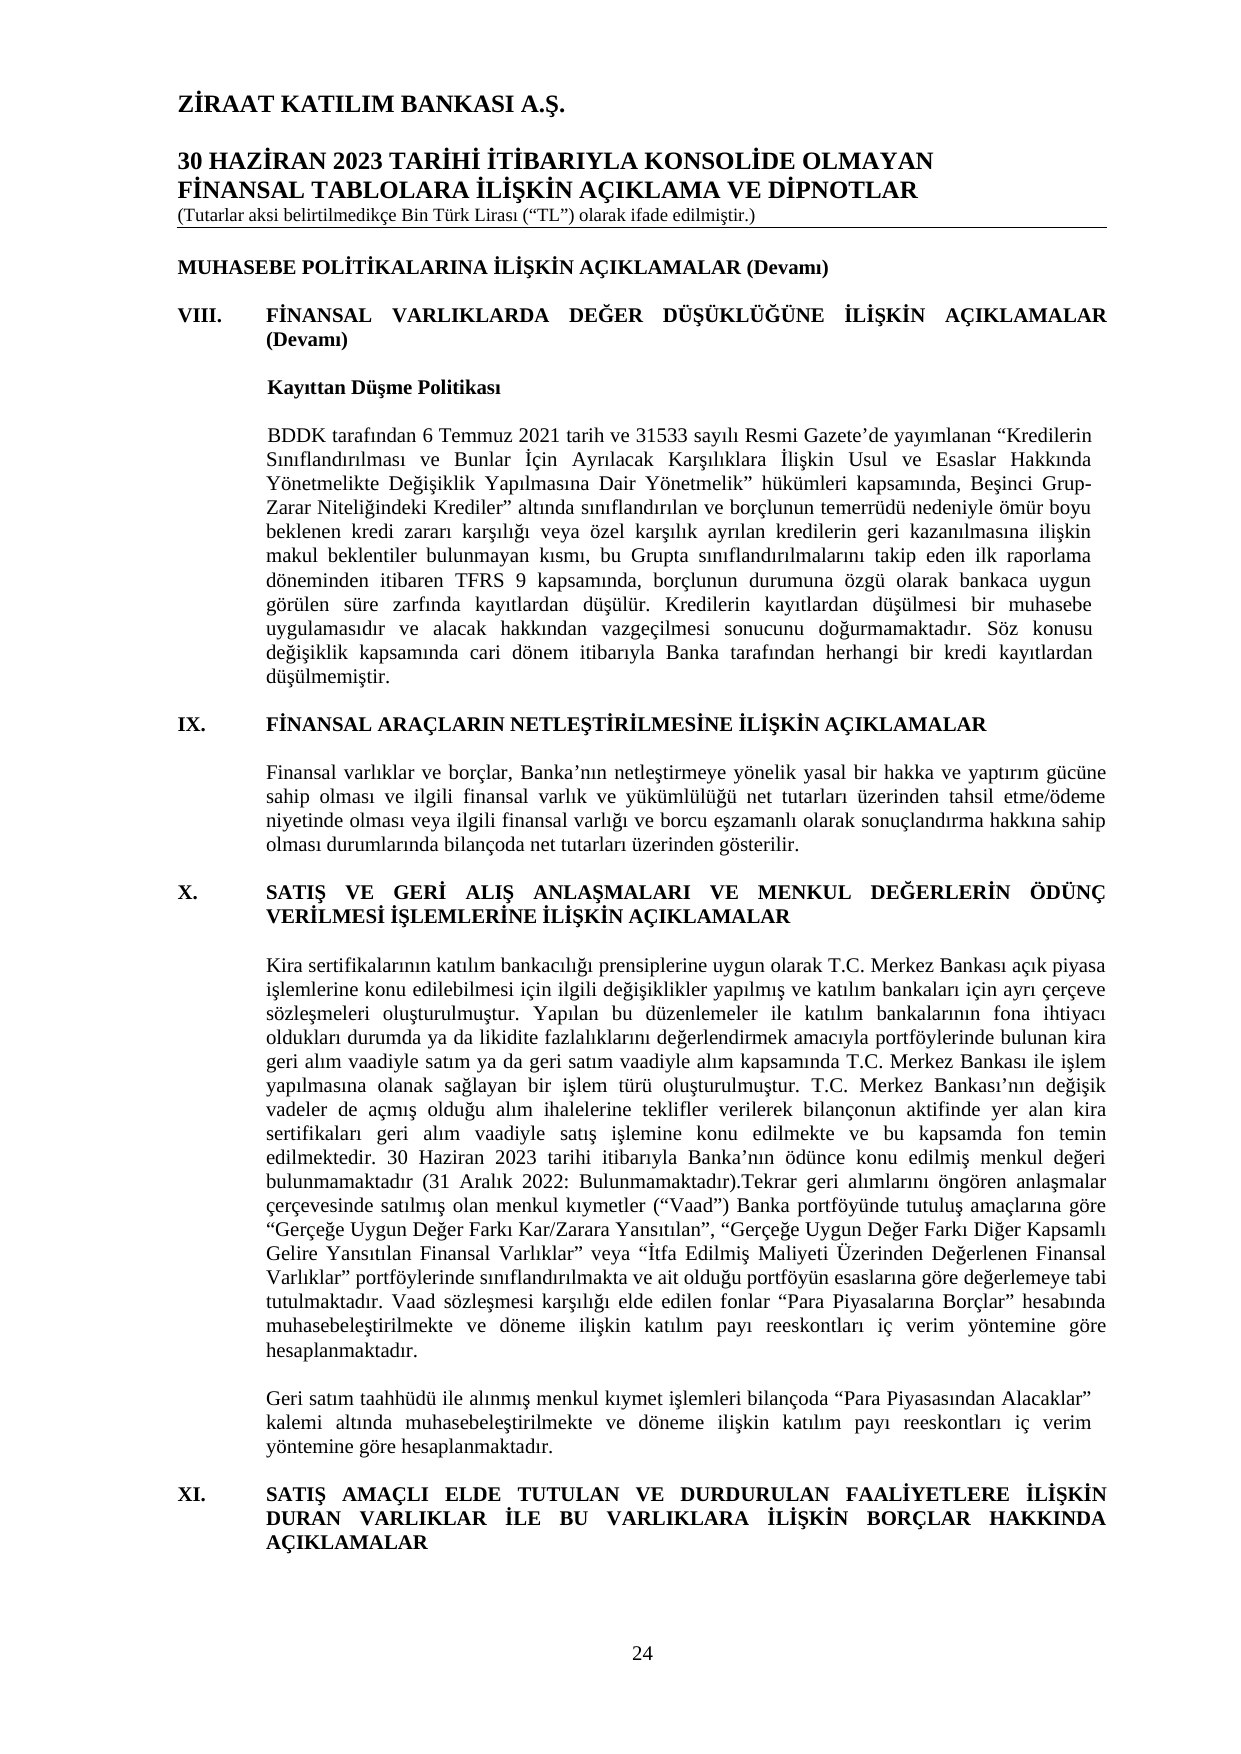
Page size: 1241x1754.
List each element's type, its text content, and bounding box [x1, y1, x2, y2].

text X. SATIŞ VE GERİ ALIŞ ANLAŞMALARI VE MENKUL DEĞERLERİN ÖDÜNÇ VERİLMESİ İŞLEMLERİNE İLİŞKİN AÇIKLAMALAR [177, 880, 1107, 928]
text Kayıttan Düşme Politikası [266, 375, 1093, 399]
list FİNANSAL VARLIKLARDA DEĞER DÜŞÜKLÜĞÜNE İLİŞKİN AÇIKLAMALAR (Devamı) [177, 303, 1107, 351]
text MUHASEBE POLİTİKALARINA İLİŞKİN AÇIKLAMALAR (Devamı) [177, 255, 1107, 279]
text Finansal varlıklar ve borçlar, Banka’nın netleştirmeye yönelik yasal bir hakka ve yaptırım gücüne sahip olması ve ilgili finansal varlık ve yükümlülüğü net tutarları üzerinden tahsil etme/ödeme niyetinde olması veya ilgili finansal varlığı ve borcu eşzamanlı olarak sonuçlandırma hakkına sahip olması durumlarında bilançoda net tutarları üzerinden gösterilir. [266, 760, 1107, 856]
text BDDK tarafından 6 Temmuz 2021 tarih ve 31533 sayılı Resmi Gazete’de yayımlanan “Kredilerin Sınıflandırılması ve Bunlar İçin Ayrılacak Karşılıklara İlişkin Usul ve Esaslar Hakkında Yönetmelikte Değişiklik Yapılmasına Dair Yönetmelik” hükümleri kapsamında, Beşinci Grup-Zarar Niteliğindeki Krediler” altında sınıflandırılan ve borçlunun temerrüdü nedeniyle ömür boyu beklenen kredi zararı karşılığı veya özel karşılık ayrılan kredilerin geri kazanılmasına ilişkin makul beklentiler bulunmayan kısmı, bu Grupta sınıflandırılmalarını takip eden ilk raporlama döneminden itibaren TFRS 9 kapsamında, borçlunun durumuna özgü olarak bankaca uygun görülen süre zarfında kayıtlardan düşülür. Kredilerin kayıtlardan düşülmesi bir muhasebe uygulamasıdır ve alacak hakkından vazgeçilmesi sonucunu doğurmamaktadır. Söz konusu değişiklik kapsamında cari dönem itibarıyla Banka tarafından herhangi bir kredi kayıtlardan düşülmemiştir. [266, 423, 1093, 688]
text Geri satım taahhüdü ile alınmış menkul kıymet işlemleri bilançoda “Para Piyasasından Alacaklar” kalemi altında muhasebeleştirilmekte ve döneme ilişkin katılım payı reeskontları iç verim yöntemine göre hesaplanmaktadır. [266, 1386, 1093, 1458]
text IX. FİNANSAL ARAÇLARIN NETLEŞTİRİLMESİNE İLİŞKİN AÇIKLAMALAR [177, 712, 1107, 736]
text XI. SATIŞ AMAÇLI ELDE TUTULAN VE DURDURULAN FAALİYETLERE İLİŞKİN DURAN VARLIKLAR İLE BU VARLIKLARA İLİŞKİN BORÇLAR HAKKINDA AÇIKLAMALAR [177, 1482, 1107, 1554]
text Kira sertifikalarının katılım bankacılığı prensiplerine uygun olarak T.C. Merkez Bankası açık piyasa işlemlerine konu edilebilmesi için ilgili değişiklikler yapılmış ve katılım bankaları için ayrı çerçeve sözleşmeleri oluşturulmuştur. Yapılan bu düzenlemeler ile katılım bankalarının fona ihtiyacı oldukları durumda ya da likidite fazlalıklarını değerlendirmek amacıyla portföylerinde bulunan kira geri alım vaadiyle satım ya da geri satım vaadiyle alım kapsamında T.C. Merkez Bankası ile işlem yapılmasına olanak sağlayan bir işlem türü oluşturulmuştur. T.C. Merkez Bankası’nın değişik vadeler de açmış olduğu alım ihalelerine teklifler verilerek bilançonun aktifinde yer alan kira sertifikaları geri alım vaadiyle satış işlemine konu edilmekte ve bu kapsamda fon temin edilmektedir. 30 Haziran 2023 tarihi itibarıyla Banka’nın ödünce konu edilmiş menkul değeri bulunmamaktadır (31 Aralık 2022: Bulunmamaktadır).Tekrar geri alımlarını öngören anlaşmalar çerçevesinde satılmış olan menkul kıymetler (“Vaad”) Banka portföyünde tutuluş amaçlarına göre “Gerçeğe Uygun Değer Farkı Kar/Zarara Yansıtılan”, “Gerçeğe Uygun Değer Farkı Diğer Kapsamlı Gelire Yansıtılan Finansal Varlıklar” veya “İtfa Edilmiş Maliyeti Üzerinden Değerlenen Finansal Varlıklar” portföylerinde sınıflandırılmakta ve ait olduğu portföyün esaslarına göre değerlemeye tabi tutulmaktadır. Vaad sözleşmesi karşılığı elde edilen fonlar “Para Piyasalarına Borçlar” hesabında muhasebeleştirilmekte ve döneme ilişkin katılım payı reeskontları iç verim yöntemine göre hesaplanmaktadır. [266, 952, 1107, 1362]
